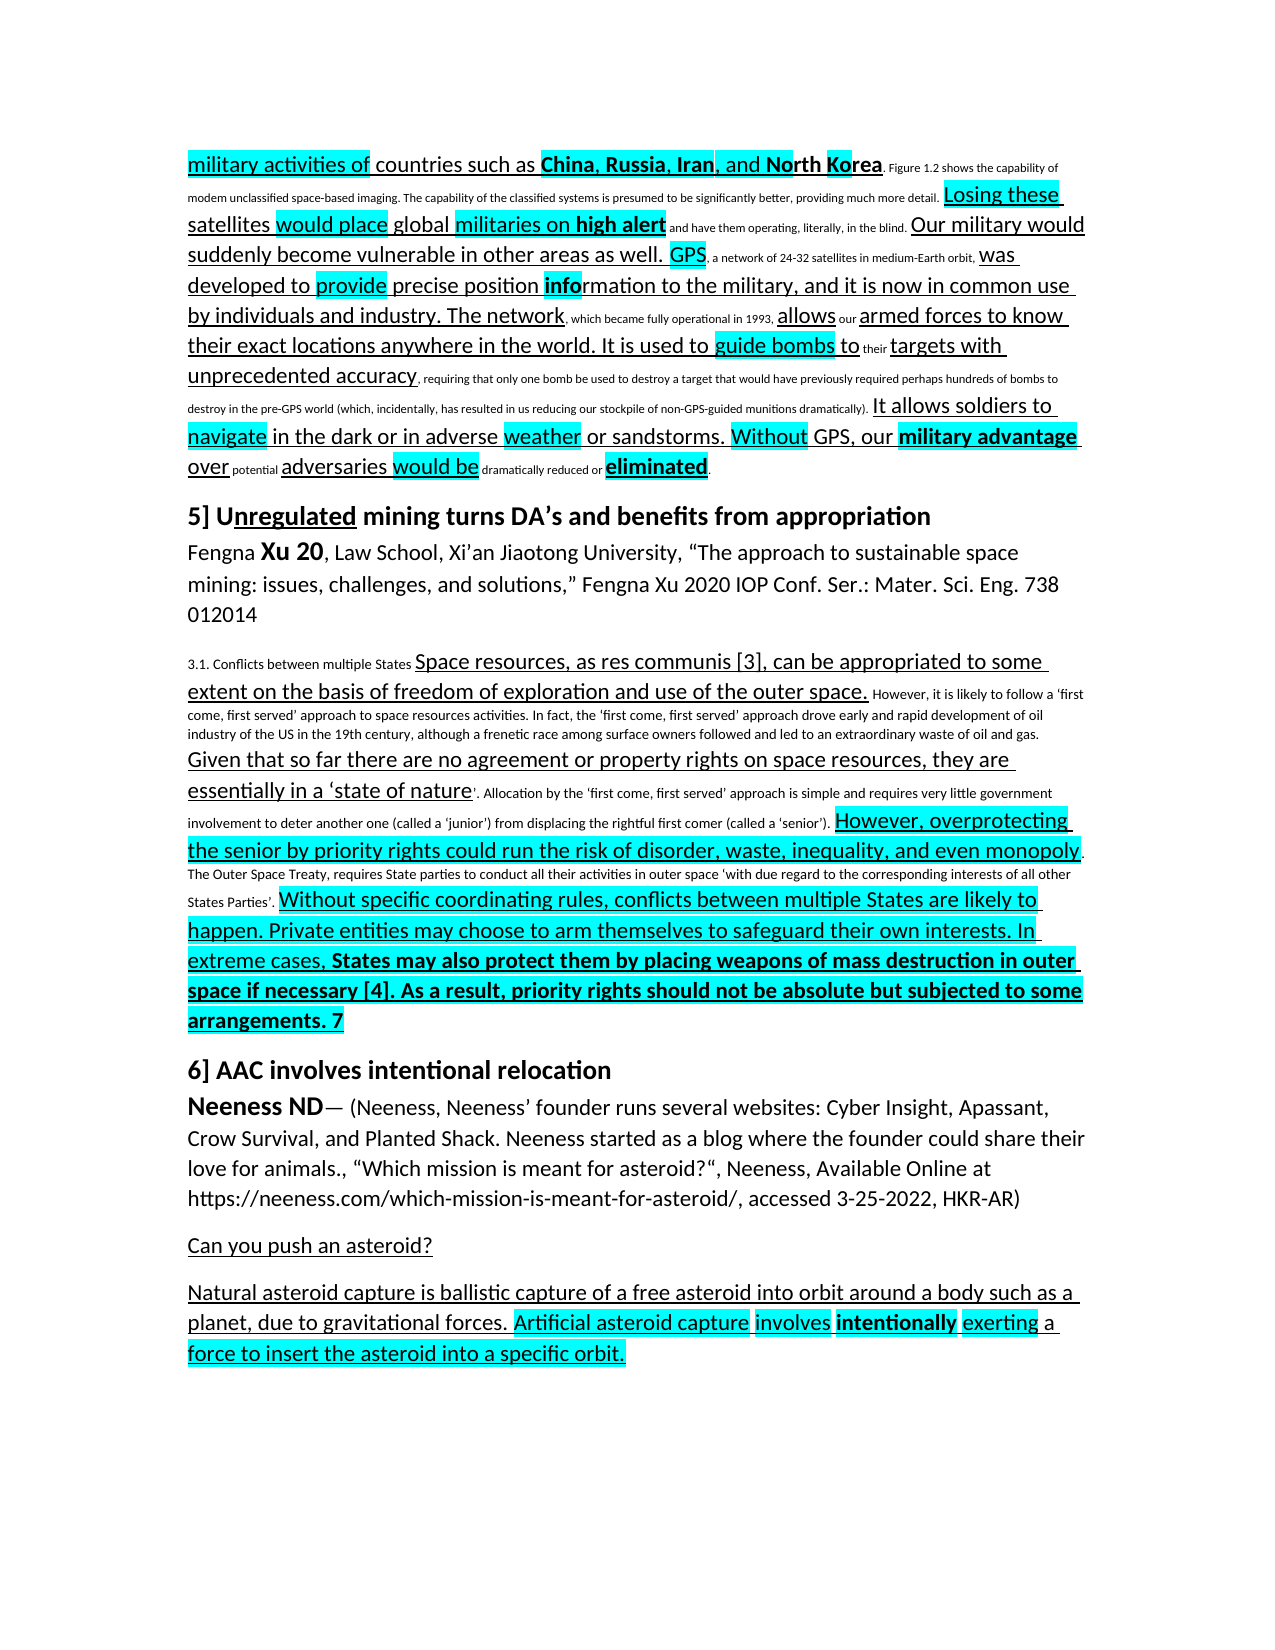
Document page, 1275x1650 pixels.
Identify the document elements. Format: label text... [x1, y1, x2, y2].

text Can you push an asteroid? [187, 1231, 1087, 1259]
subtitle 5] Unregulated mining turns DA’s and benefits from appropriation [187, 499, 1087, 532]
subtitle 6] AAC involves intentional relocation [187, 1053, 1087, 1086]
text Natural asteroid capture is ballistic capture of a free asteroid into orbit around a body such as a planet, due to gravitational forces. Artificial asteroid capture involves intentionally exerting a force to insert the asteroid into a specific orbit. [187, 1278, 1087, 1367]
text Neeness ND— (Neeness, Neeness’ founder runs several websites: Cyber Insight, Apassant, Crow Survival, and Planted Shack. Neeness started as a blog where the founder could share their love for animals., “Which mission is meant for asteroid?“, Neeness, Available Online at https://neeness.com/which-mission-is-meant-for-asteroid/, accessed 3-25-2022, HKR-AR) [187, 1089, 1087, 1213]
text Fengna Xu 20, Law School, Xi’an Jiaotong University, “The approach to sustainable space mining: issues, challenges, and solutions,” Fengna Xu 2020 IOP Conf. Ser.: Mater. Sci. Eng. 738 012014 [187, 534, 1087, 628]
text 3.1. Conflicts between multiple States Space resources, as res communis [3], can be appropriated to some extent on the basis of freedom of exploration and use of the outer space. However, it is likely to follow a ‘first come, first served’ approach to space resources activities. In fact, the ‘first come, first served’ approach drove early and rapid development of oil industry of the US in the 19th century, although a frenetic race among surface owners followed and led to an extraordinary waste of oil and gas. Given that so far there are no agreement or property rights on space resources, they are essentially in a ‘state of nature’. Allocation by the ‘first come, first served’ approach is simple and requires very little government involvement to deter another one (called a ‘junior’) from displacing the rightful first comer (called a ‘senior’). However, overprotecting the senior by priority rights could run the risk of disorder, waste, inequality, and even monopoly. The Outer Space Treaty, requires State parties to conduct all their activities in outer space ‘with due regard to the corresponding interests of all other States Parties’. Without specific coordinating rules, conflicts between multiple States are likely to happen. Private entities may choose to arm themselves to safeguard their own interests. In extreme cases, States may also protect them by placing weapons of mass destruction in outer space if necessary [4]. As a result, priority rights should not be absolute but subjected to some arrangements. 7 [187, 647, 1087, 1034]
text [187, 150, 1087, 480]
